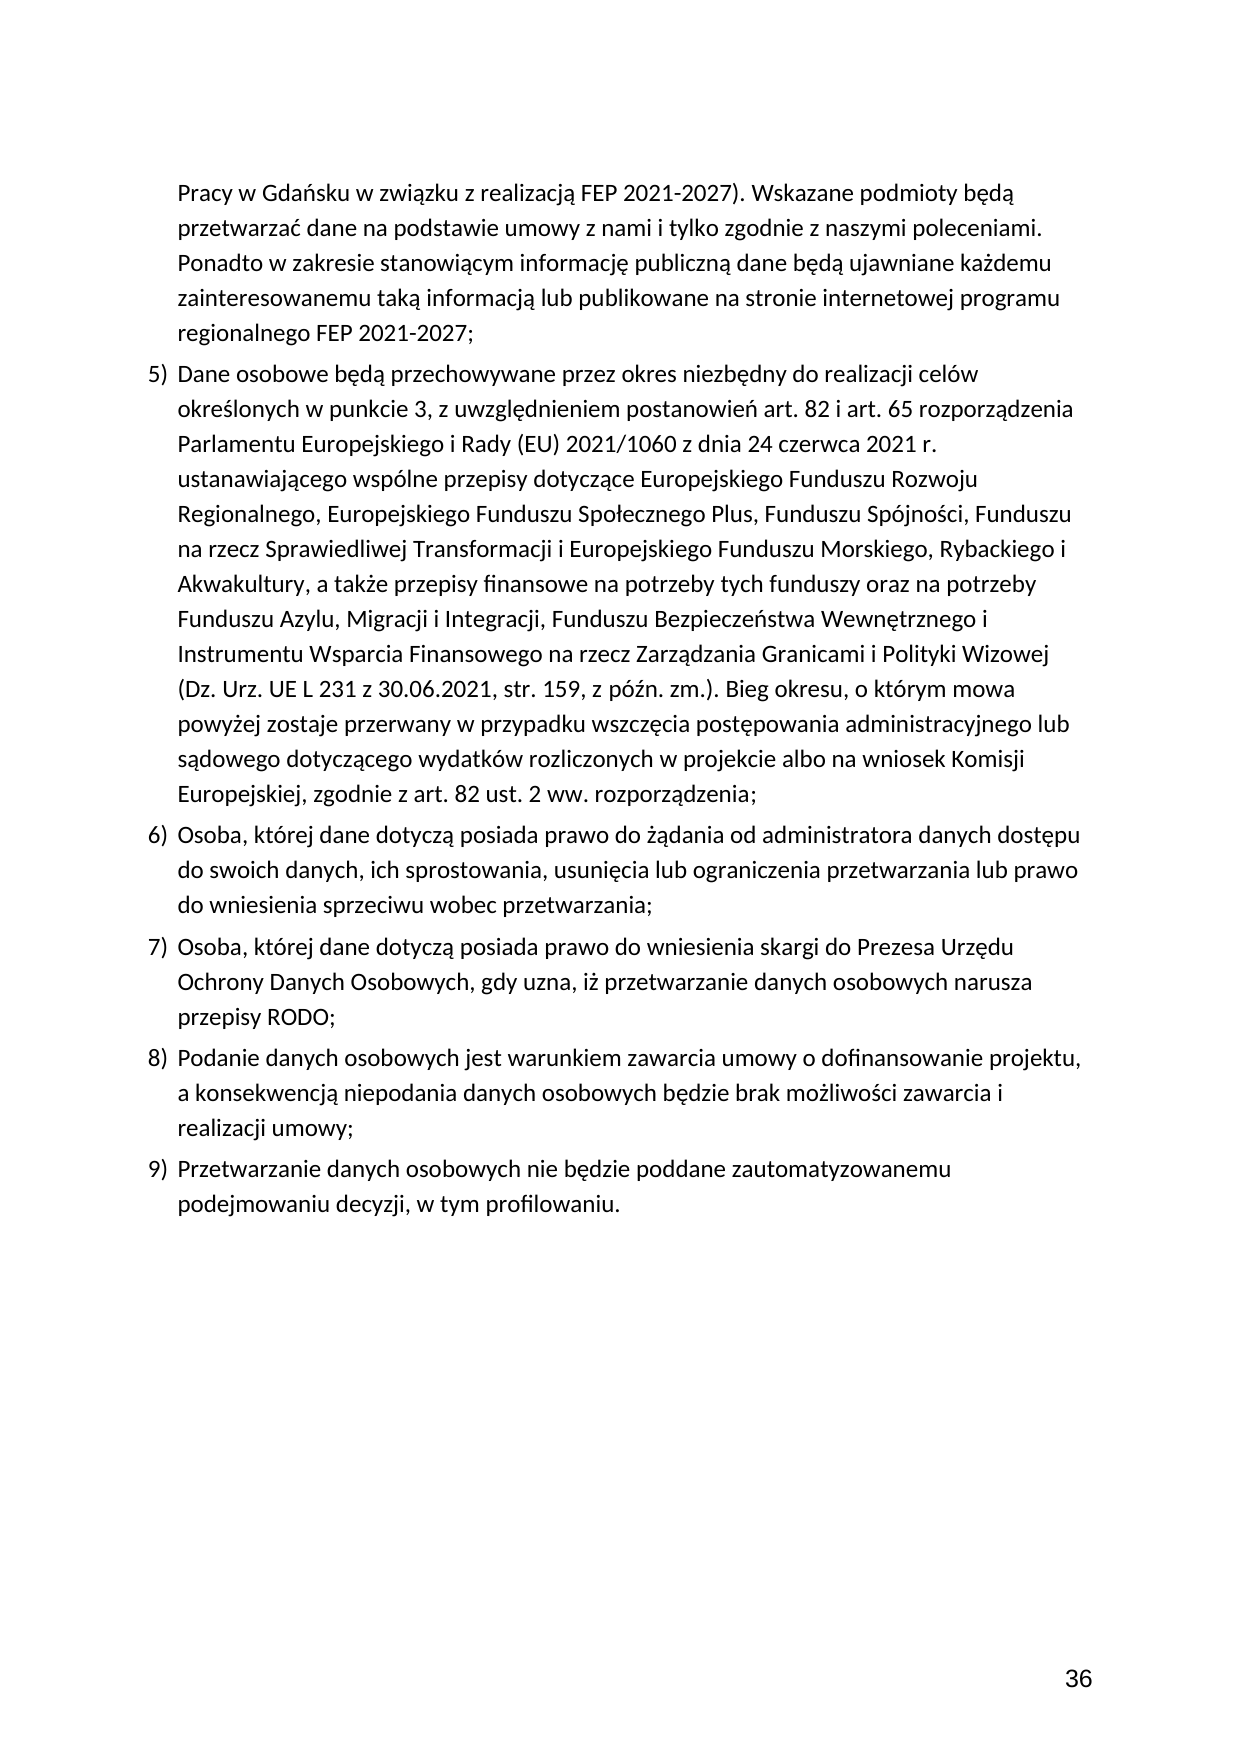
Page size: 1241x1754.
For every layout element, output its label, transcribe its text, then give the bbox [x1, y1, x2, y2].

list Osoba, której dane dotyczą posiada prawo do żądania od administratora danych dostępu do swoich danych, ich sprostowania, usunięcia lub ograniczenia przetwarzania lub prawo do wniesienia sprzeciwu wobec przetwarzania; [148, 820, 1092, 920]
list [148, 177, 1092, 348]
list Przetwarzanie danych osobowych nie będzie poddane zautomatyzowanemu podejmowaniu decyzji, w tym profilowaniu. [148, 1153, 1092, 1219]
list Podanie danych osobowych jest warunkiem zawarcia umowy o dofinansowanie projektu, a konsekwencją niepodania danych osobowych będzie brak możliwości zawarcia i realizacji umowy; [148, 1042, 1092, 1143]
list Osoba, której dane dotyczą posiada prawo do wniesienia skargi do Prezesa Urzędu Ochrony Danych Osobowych, gdy uzna, iż przetwarzanie danych osobowych narusza przepisy RODO; [148, 931, 1092, 1031]
list Dane osobowe będą przechowywane przez okres niezbędny do realizacji celów określonych w punkcie 3, z uwzględnieniem postanowień art. 82 i art. 65 rozporządzenia Parlamentu Europejskiego i Rady (EU) 2021/1060 z dnia 24 czerwca 2021 r. ustanawiającego wspólne przepisy dotyczące Europejskiego Funduszu Rozwoju Regionalnego, Europejskiego Funduszu Społecznego Plus, Funduszu Spójności, Funduszu na rzecz Sprawiedliwej Transformacji i Europejskiego Funduszu Morskiego, Rybackiego i Akwakultury, a także przepisy finansowe na potrzeby tych funduszy oraz na potrzeby Funduszu Azylu, Migracji i Integracji, Funduszu Bezpieczeństwa Wewnętrznego i Instrumentu Wsparcia Finansowego na rzecz Zarządzania Granicami i Polityki Wizowej (Dz. Urz. UE L 231 z 30.06.2021, str. 159, z późn. zm.). Bieg okresu, o którym mowa powyżej zostaje przerwany w przypadku wszczęcia postępowania administracyjnego lub sądowego dotyczącego wydatków rozliczonych w projekcie albo na wniosek Komisji Europejskiej, zgodnie z art. 82 ust. 2 ww. rozporządzenia; [148, 358, 1092, 809]
